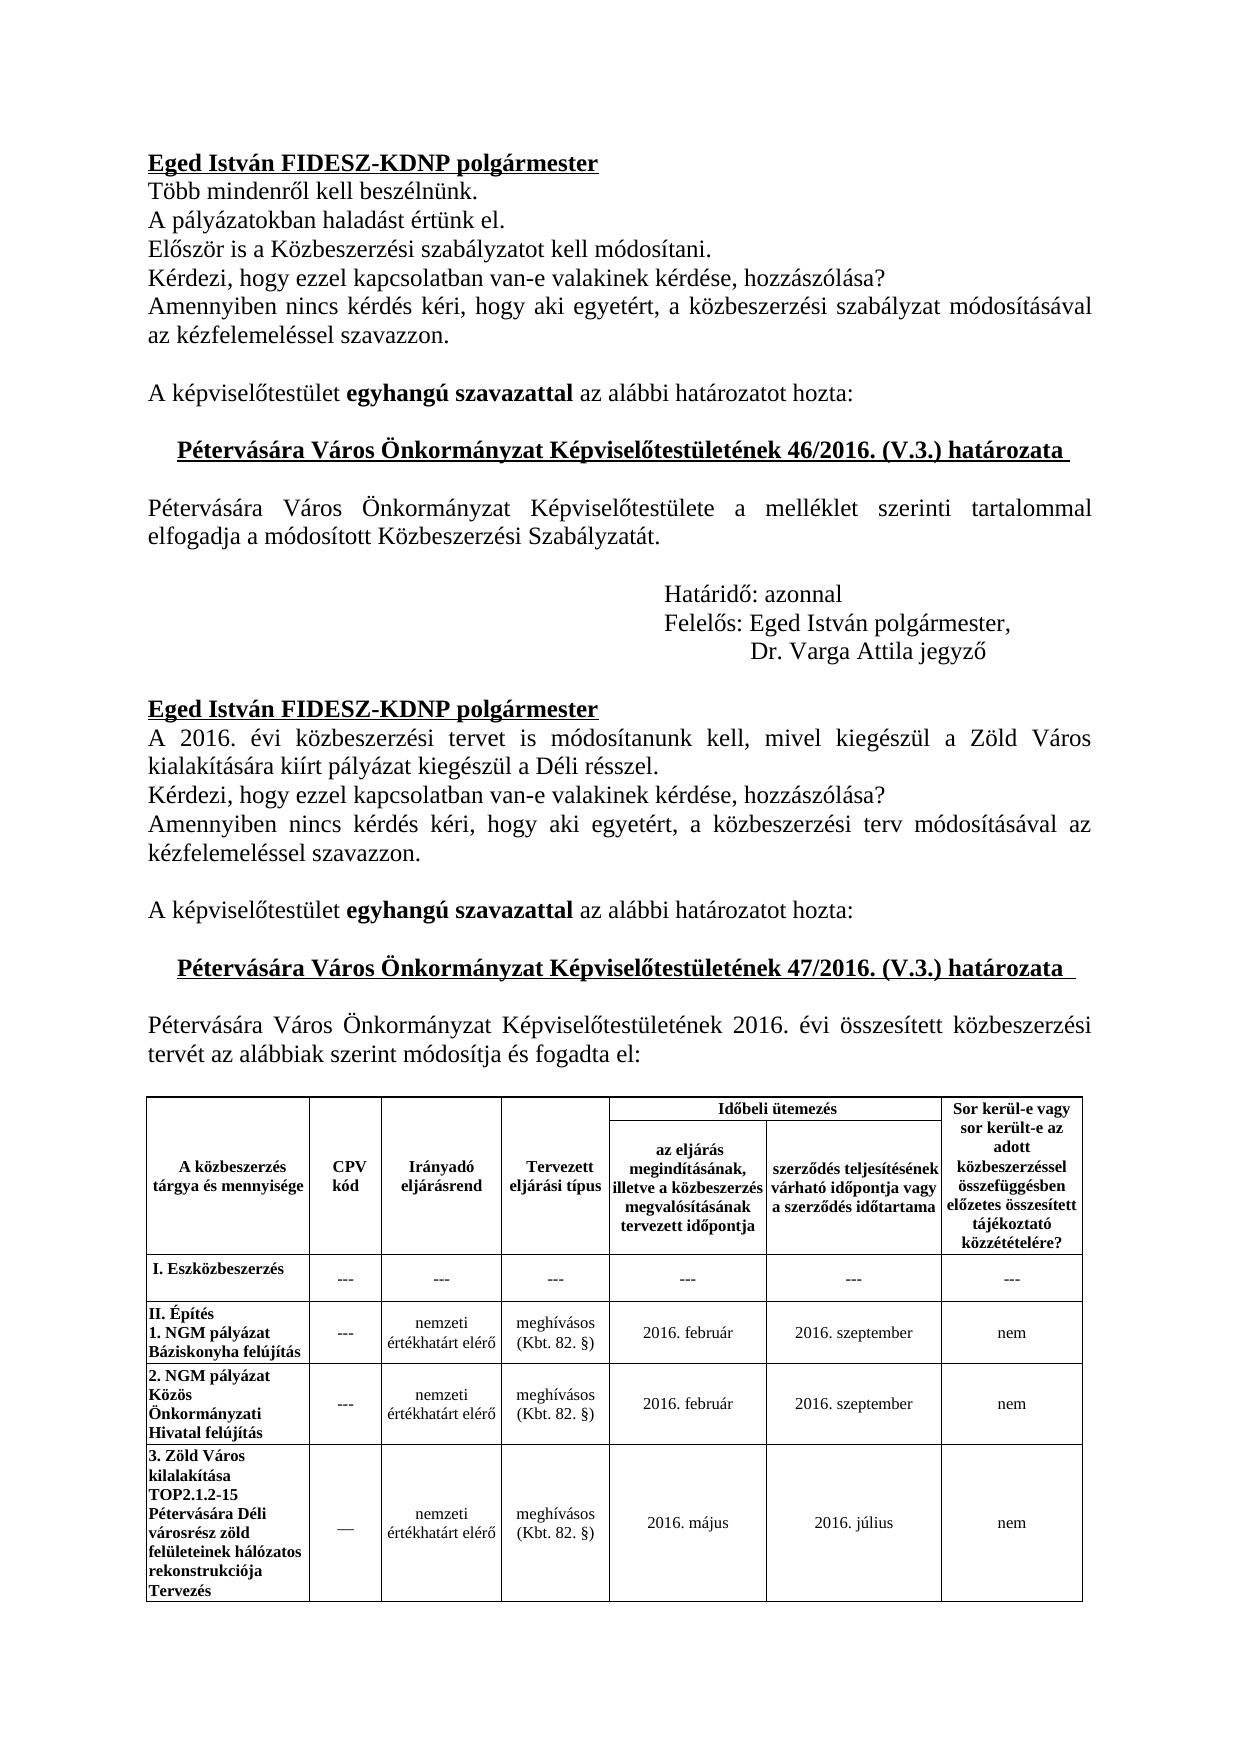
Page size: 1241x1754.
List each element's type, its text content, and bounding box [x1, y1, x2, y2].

text Amennyiben nincs kérdés kéri, hogy aki egyetért, a közbeszerzési szabályzat módosításával az kézfelemeléssel szavazzon. [148, 291, 1093, 349]
text Pétervására Város Önkormányzat Képviselőtestületének 46/2016. (V.3.) határozata [148, 435, 1093, 464]
table_cell meghívásos (Kbt. 82. §) [502, 1302, 609, 1363]
table_header Tervezett eljárási típus [502, 1098, 609, 1254]
table_cell __ [310, 1445, 381, 1601]
table_header Időbeli ütemezés [610, 1098, 941, 1120]
table_cell --- [310, 1302, 381, 1363]
table_header Irányadó eljárásrend [382, 1098, 501, 1254]
text Felelős: Eged István polgármester, [590, 608, 1093, 636]
table_cell nem [942, 1302, 1082, 1363]
table_cell nemzeti értékhatárt elérő [382, 1302, 501, 1363]
table_header CPV kód [310, 1098, 381, 1254]
table_cell --- [610, 1255, 766, 1301]
table_cell 2016. szeptember [767, 1364, 941, 1444]
table_cell 2. NGM pályázat Közös Önkormányzati Hivatal felújítás [147, 1364, 309, 1444]
text Amennyiben nincs kérdés kéri, hogy aki egyetért, a közbeszerzési terv módosításával az kézfelemeléssel szavazzon. [148, 809, 1093, 866]
text Eged István FIDESZ-KDNP polgármester [148, 148, 1093, 176]
table_cell 2016. február [610, 1302, 766, 1363]
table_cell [502, 1445, 609, 1601]
text Először is a Közbeszerzési szabályzatot kell módosítani. [148, 234, 1093, 263]
table_cell I. Eszközbeszerzés [147, 1255, 309, 1301]
table_cell --- [310, 1364, 381, 1444]
table_cell az eljárás megindításának, illetve a közbeszerzés megvalósításának tervezett időpontja [610, 1121, 766, 1254]
table_cell 2016. szeptember [767, 1302, 941, 1363]
text Határidő: azonnal [590, 579, 1093, 608]
table_cell 2016. május [610, 1445, 766, 1601]
table_cell nem [942, 1445, 1082, 1601]
table_cell --- [502, 1255, 609, 1301]
table_cell meghívásos (Kbt. 82. §) [502, 1364, 609, 1444]
table_cell --- [767, 1255, 941, 1301]
table_cell szerződés teljesítésének várható időpontja vagy a szerződés időtartama [767, 1121, 941, 1254]
text Kérdezi, hogy ezzel kapcsolatban van-e valakinek kérdése, hozzászólása? [148, 780, 1093, 809]
text A pályázatokban haladást értünk el. [148, 205, 1093, 234]
table_cell 3. Zöld Város kilalakítása TOP2.1.2-15 Pétervására Déli városrész zöld felületeinek hálózatos rekonstrukciója Tervezés [147, 1445, 309, 1601]
table_header A közbeszerzés tárgya és mennyisége [147, 1098, 309, 1254]
table_cell nemzeti értékhatárt elérő [382, 1364, 501, 1444]
text Több mindenről kell beszélnünk. [148, 176, 1093, 205]
text Pétervására Város Önkormányzat Képviselőtestületének 2016. évi összesített közbeszerzési tervét az alábbiak szerint módosítja és fogadta el: [148, 1010, 1093, 1068]
table_cell 2016. február [610, 1364, 766, 1444]
text A 2016. évi közbeszerzési tervet is módosítanunk kell, mivel kiegészül a Zöld Város kialakítására kiírt pályázat kiegészül a Déli résszel. [148, 723, 1093, 780]
table_cell II. Építés 1. NGM pályázat Báziskonyha felújítás [147, 1302, 309, 1363]
table_cell nem [942, 1364, 1082, 1444]
text Pétervására Város Önkormányzat Képviselőtestülete a melléklet szerinti tartalommal elfogadja a módosított Közbeszerzési Szabályzatát. [148, 493, 1093, 550]
text Pétervására Város Önkormányzat Képviselőtestületének 47/2016. (V.3.) határozata [148, 953, 1093, 981]
text Dr. Varga Attila jegyző [664, 636, 1093, 665]
table_cell --- [310, 1255, 381, 1301]
table_cell --- [942, 1255, 1082, 1301]
text Eged István FIDESZ-KDNP polgármester [148, 694, 1093, 723]
text A képviselőtestület egyhangú szavazattal az alábbi határozatot hozta: [148, 378, 1093, 406]
text A képviselőtestület egyhangú szavazattal az alábbi határozatot hozta: [148, 895, 1093, 924]
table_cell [382, 1445, 501, 1601]
table_cell --- [382, 1255, 501, 1301]
table_cell 2016. július [767, 1445, 941, 1601]
table_header Sor kerül-e vagy sor került-e az adott közbeszerzéssel összefüggésben előzetes összesített tájékoztató közzétételére? [942, 1098, 1082, 1254]
text Kérdezi, hogy ezzel kapcsolatban van-e valakinek kérdése, hozzászólása? [148, 263, 1093, 291]
